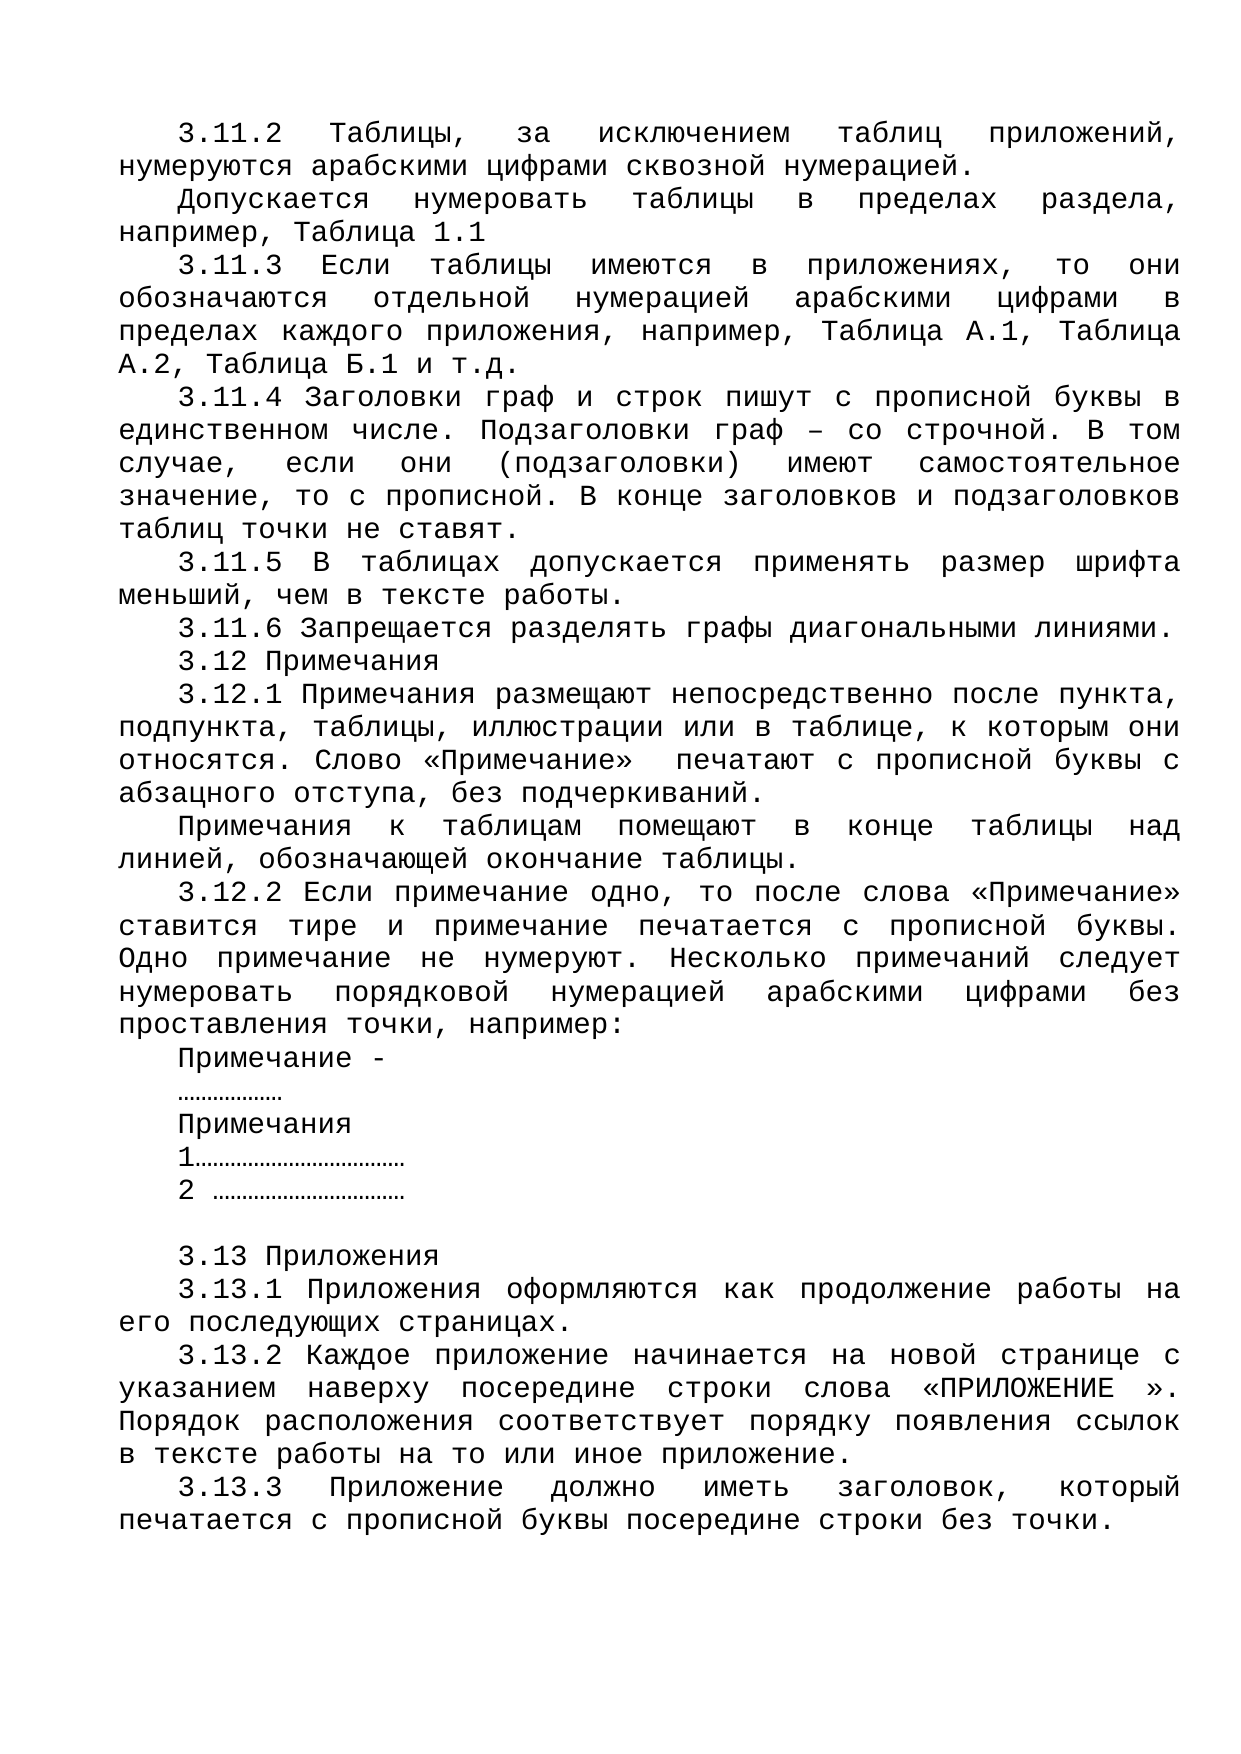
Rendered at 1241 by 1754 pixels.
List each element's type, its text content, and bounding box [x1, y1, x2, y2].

text 3.13 Приложения [118, 1241, 1181, 1274]
text Примечание - [118, 1043, 1181, 1076]
text 3.11.2 Таблицы, за исключением таблиц приложений, нумеруются арабскими цифрами сквозной нумерацией. [118, 118, 1181, 184]
text 3.11.5 В таблицах допускается применять размер шрифта меньший, чем в тексте работы. [118, 547, 1181, 613]
text 3.13.2 Каждое приложение начинается на новой странице с указанием наверху посередине строки слова «ПРИЛОЖЕНИЕ ». Порядок расположения соответствует порядку появления ссылок в тексте работы на то или иное приложение. [118, 1340, 1181, 1472]
text 3.13.1 Приложения оформляются как продолжение работы на его последующих страницах. [118, 1274, 1181, 1340]
text 3.12.1 Примечания размещают непосредственно после пункта, подпункта, таблицы, иллюстрации или в таблице, к которым они относятся. Слово «Примечание» печатают с прописной буквы с абзацного отступа, без подчеркиваний. [118, 679, 1181, 812]
text 3.13.3 Приложение должно иметь заголовок, который печатается с прописной буквы посередине строки без точки. [118, 1472, 1181, 1538]
text 3.12 Примечания [118, 646, 1181, 679]
text 2 …………………………… [118, 1175, 1181, 1208]
text ……………… [118, 1076, 1181, 1109]
text 3.11.6 Запрещается разделять графы диагональными линиями. [118, 613, 1181, 646]
text 3.11.4 Заголовки граф и строк пишут с прописной буквы в единственном числе. Подзаголовки граф – со строчной. В том случае, если они (подзаголовки) имеют самостоятельное значение, то с прописной. В конце заголовков и подзаголовков таблиц точки не ставят. [118, 382, 1181, 547]
text 3.12.2 Если примечание одно, то после слова «Примечание» ставится тире и примечание печатается с прописной буквы. Одно примечание не нумеруют. Несколько примечаний следует нумеровать порядковой нумерацией арабскими цифрами без проставления точки, например: [118, 878, 1181, 1043]
text Примечания к таблицам помещают в конце таблицы над линией, обозначающей окончание таблицы. [118, 812, 1181, 878]
text 3.11.3 Если таблицы имеются в приложениях, то они обозначаются отдельной нумерацией арабскими цифрами в пределах каждого приложения, например, Таблица А.1, Таблица А.2, Таблица Б.1 и т.д. [118, 250, 1181, 382]
text Допускается нумеровать таблицы в пределах раздела, например, Таблица 1.1 [118, 184, 1181, 250]
text Примечания [118, 1109, 1181, 1142]
text 1……………………………… [118, 1142, 1181, 1175]
